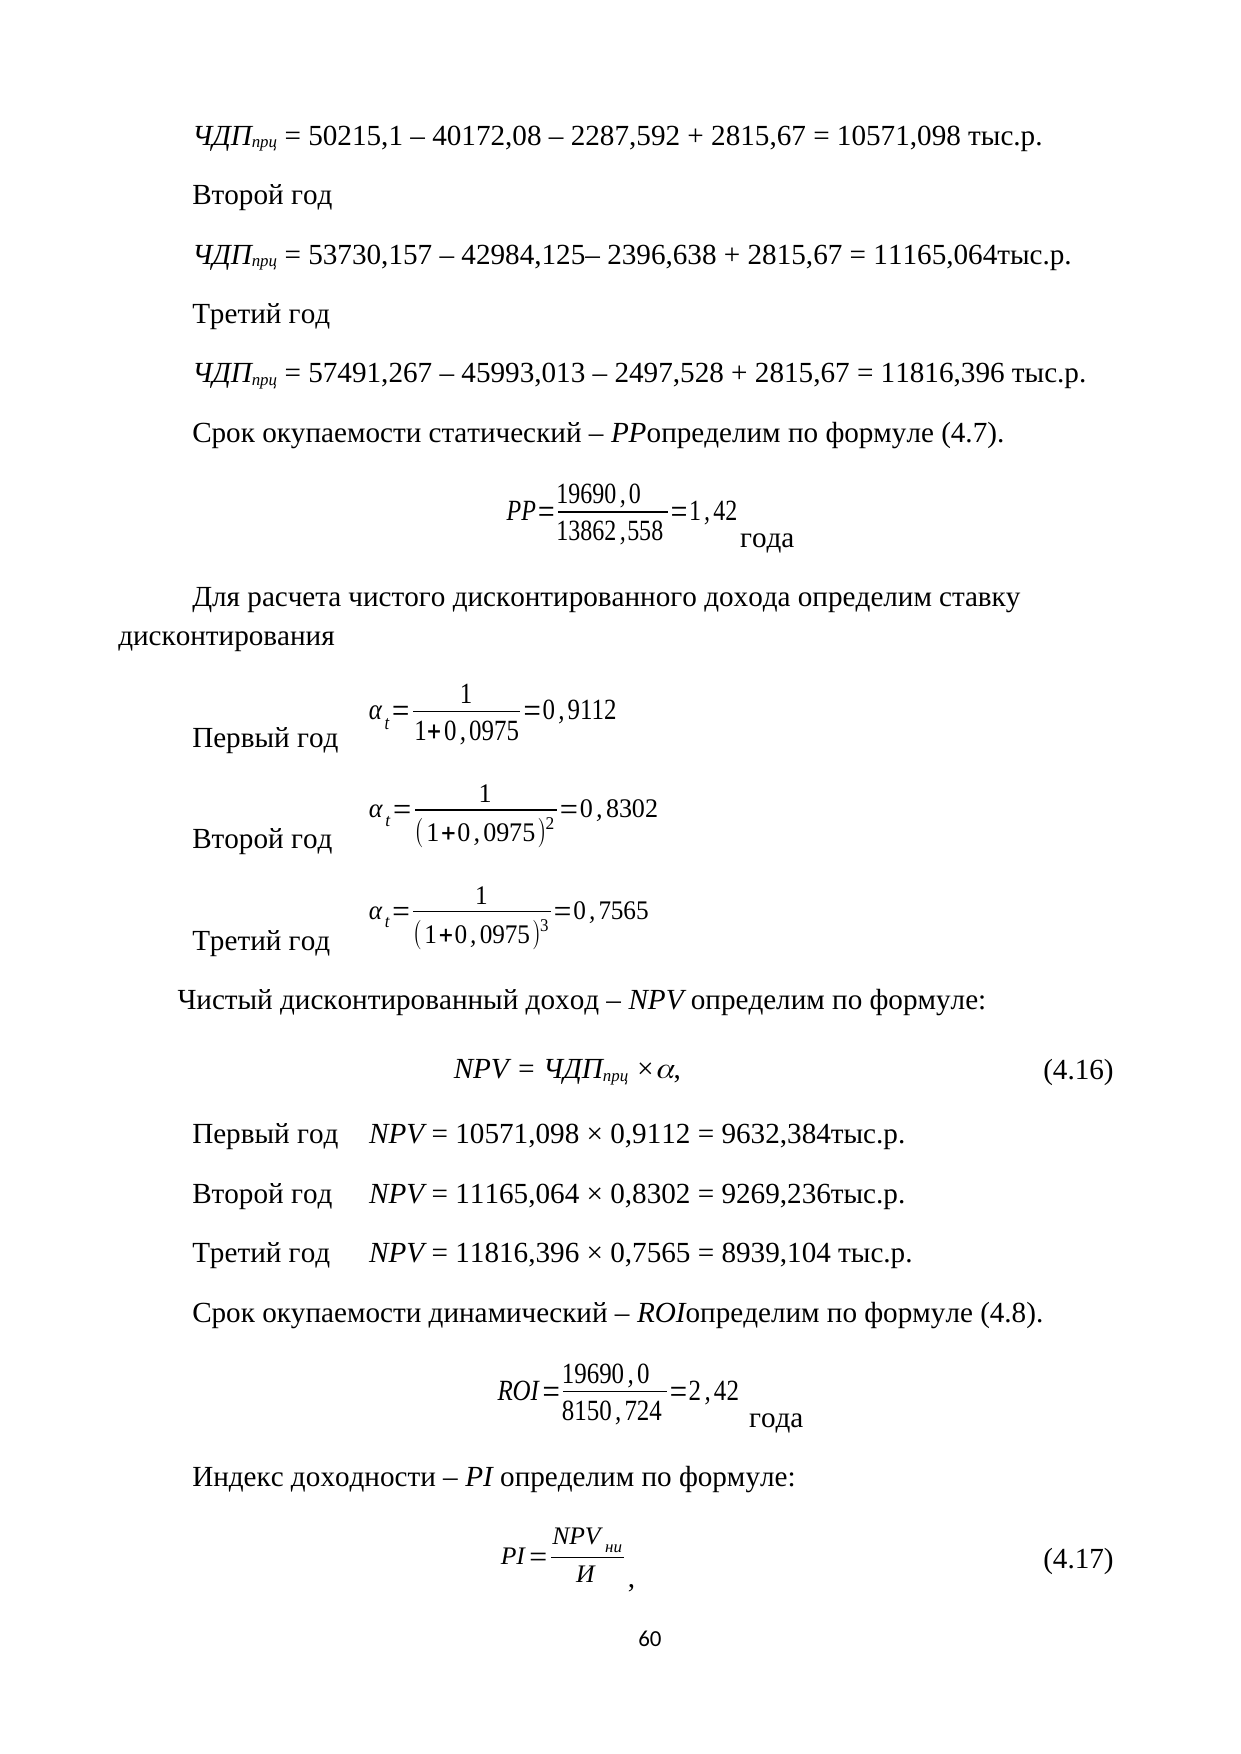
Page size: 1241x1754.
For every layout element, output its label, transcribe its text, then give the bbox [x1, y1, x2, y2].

text Срок окупаемости статический – РРопределим по формуле (4.7). [133, 415, 1152, 448]
text Индекс доходности – PI определим по формуле: [118, 1459, 1152, 1493]
text Второй год NPV = 11165,064 × 0,8302 = 9269,236тыс.р. [118, 1176, 1152, 1209]
text ЧДПпрц = 53730,157 – 42984,125– 2396,638 + 2815,67 = 11165,064тыс.р. [118, 237, 1152, 270]
text ЧДПпрц = 57491,267 – 45993,013 – 2497,528 + 2815,67 = 11816,396 тыс.р. [118, 356, 1152, 389]
table_header NPV = ЧДПпрц ×, [129, 1045, 1005, 1117]
text Третий год NPV = 11816,396 × 0,7565 = 8939,104 тыс.р. [118, 1235, 1152, 1269]
text года [148, 478, 1152, 554]
text Чистый дисконтированный доход – NPV определим по формуле: [177, 982, 1152, 1016]
text Второй год [118, 177, 1152, 211]
text Третий год [118, 881, 1152, 957]
table_header , [129, 1522, 1005, 1618]
text Для расчета чистого дисконтированного дохода определим ставку дисконтирования [118, 579, 1152, 652]
table_header (4.17) [1005, 1522, 1152, 1618]
text Первый год [118, 677, 1152, 753]
text Первый год NPV = 10571,098 × 0,9112 = 9632,384тыс.р. [118, 1117, 1152, 1150]
text года [148, 1357, 1152, 1433]
text Второй год [118, 779, 1152, 855]
text Срок окупаемости динамический – ROIопределим по формуле (4.8). [118, 1295, 1152, 1328]
text ЧДПпрц = 50215,1 – 40172,08 – 2287,592 + 2815,67 = 10571,098 тыс.р. [118, 118, 1152, 152]
text Третий год [118, 296, 1152, 330]
table_header (4.16) [1005, 1045, 1152, 1117]
